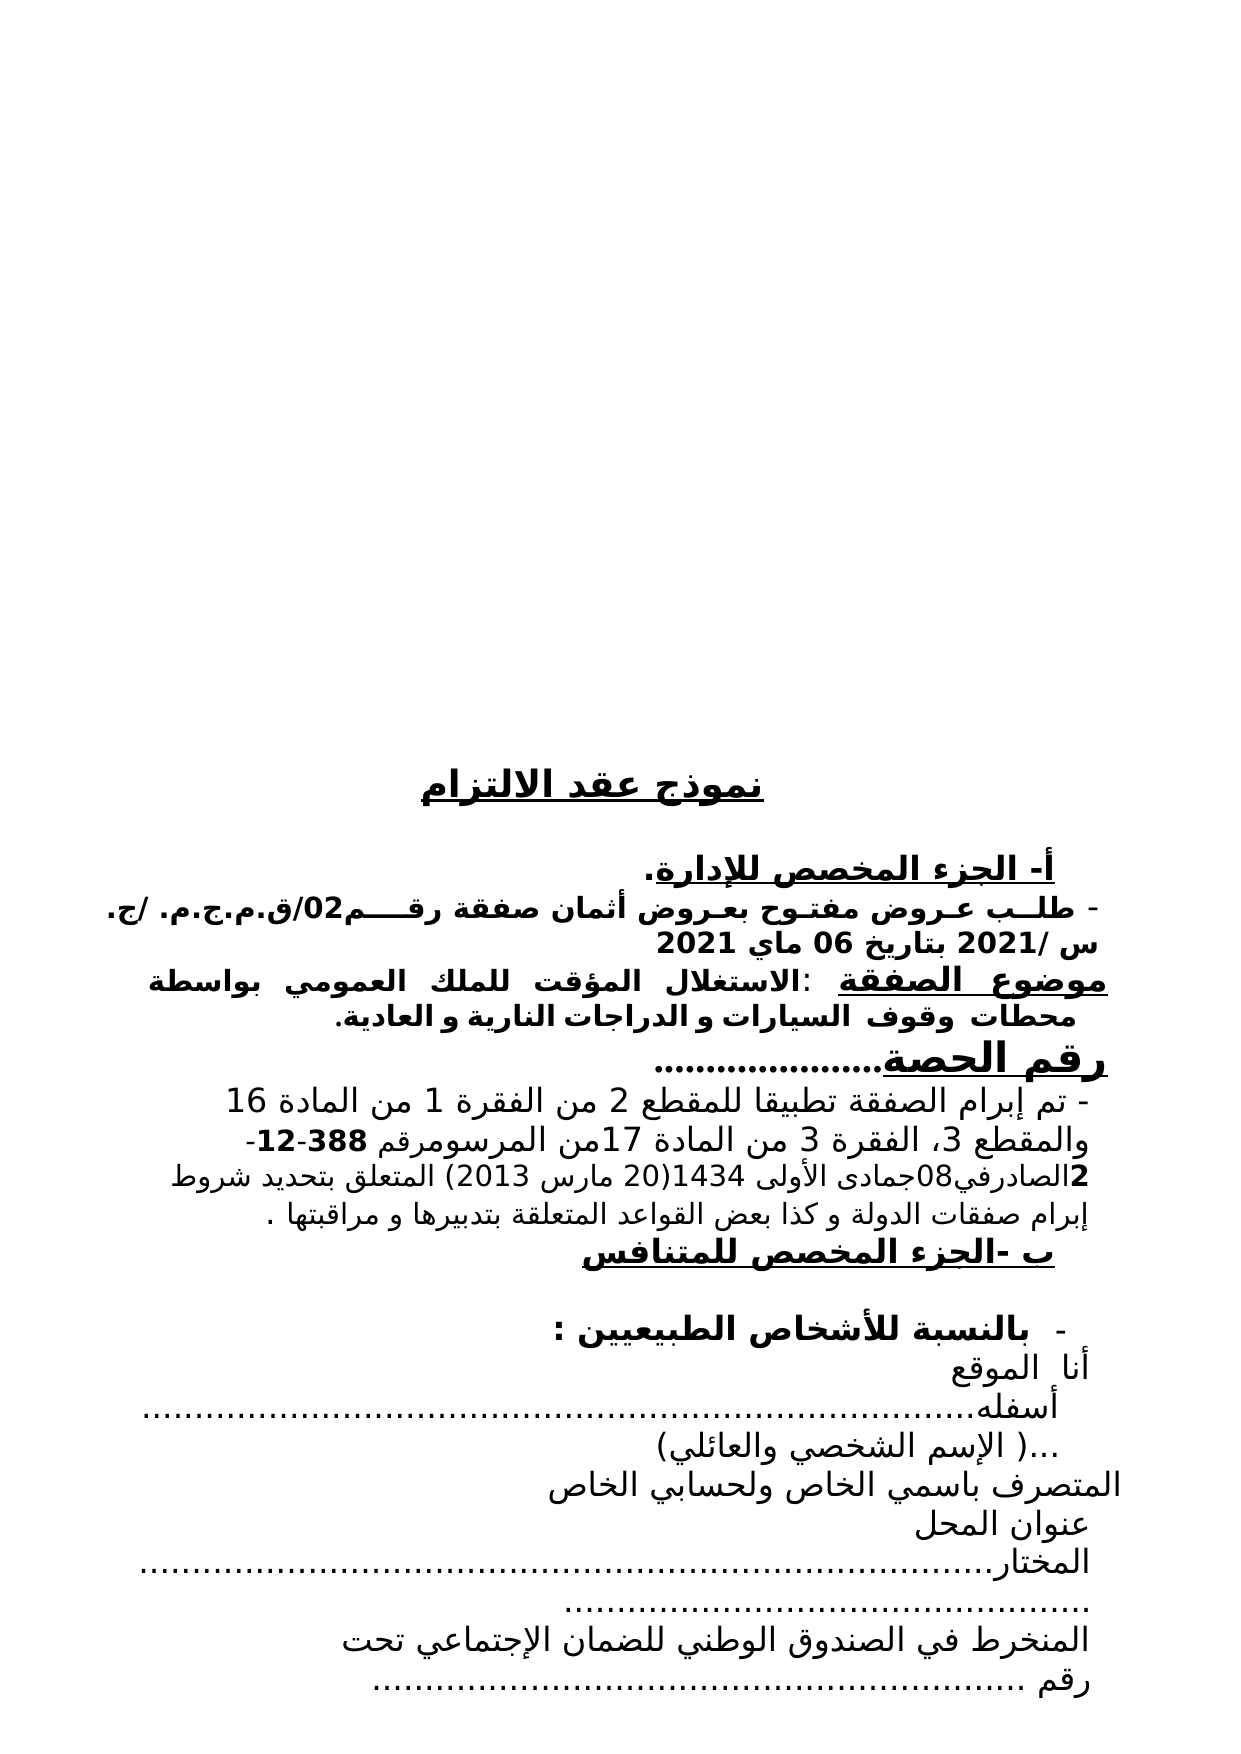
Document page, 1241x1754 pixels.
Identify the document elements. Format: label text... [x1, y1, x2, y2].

text رقم الحصة...................... [148, 1033, 1107, 1082]
text نموذج عقد الالتزام [91, 762, 1093, 806]
text عنوان المحل المختار................................................................................................................................... [133, 1504, 1122, 1621]
text المنخرط في الصندوق الوطني للضمان الإجتماعي تحت رقم .............................................................. [133, 1621, 1122, 1698]
text أ- الجزء المخصص للإدارة. [148, 849, 1055, 888]
text أنا الموقع أسفله..................................................................................( الإسم الشخصي والعائلي) [133, 1349, 1090, 1465]
text - طلــب عـروض مفتـوح بعـروض أثمان صفقة رقــــم02/ق.م.ج.م. /ج. س /2021 بتاريخ 06 ماي 2021 [59, 888, 1099, 961]
text المتصرف باسمي الخاص ولحسابي الخاص [133, 1465, 1122, 1504]
text - تم إبرام الصفقة تطبيقا للمقطع 2 من الفقرة 1 من المادة 16 والمقطع 3، الفقرة 3 من المادة 17من المرسومرقم 388-12- 2الصادرفي08جمادى الأولى 1434(20 مارس 2013) المتعلق بتحديد شروط إبرام صفقات الدولة و كذا بعض القواعد المتعلقة بتدبيرها و مراقبتها . [133, 1082, 1090, 1232]
list بالنسبة للأشخاص الطبيعيين : [133, 1310, 1055, 1349]
text موضوع الصفقة :الاستغلال المؤقت للملك العمومي بواسطة محطات وقوف السيارات و الدراجات النارية و العادية. [148, 961, 1107, 1033]
text ب -الجزء المخصص للمتنافس [148, 1232, 1055, 1271]
